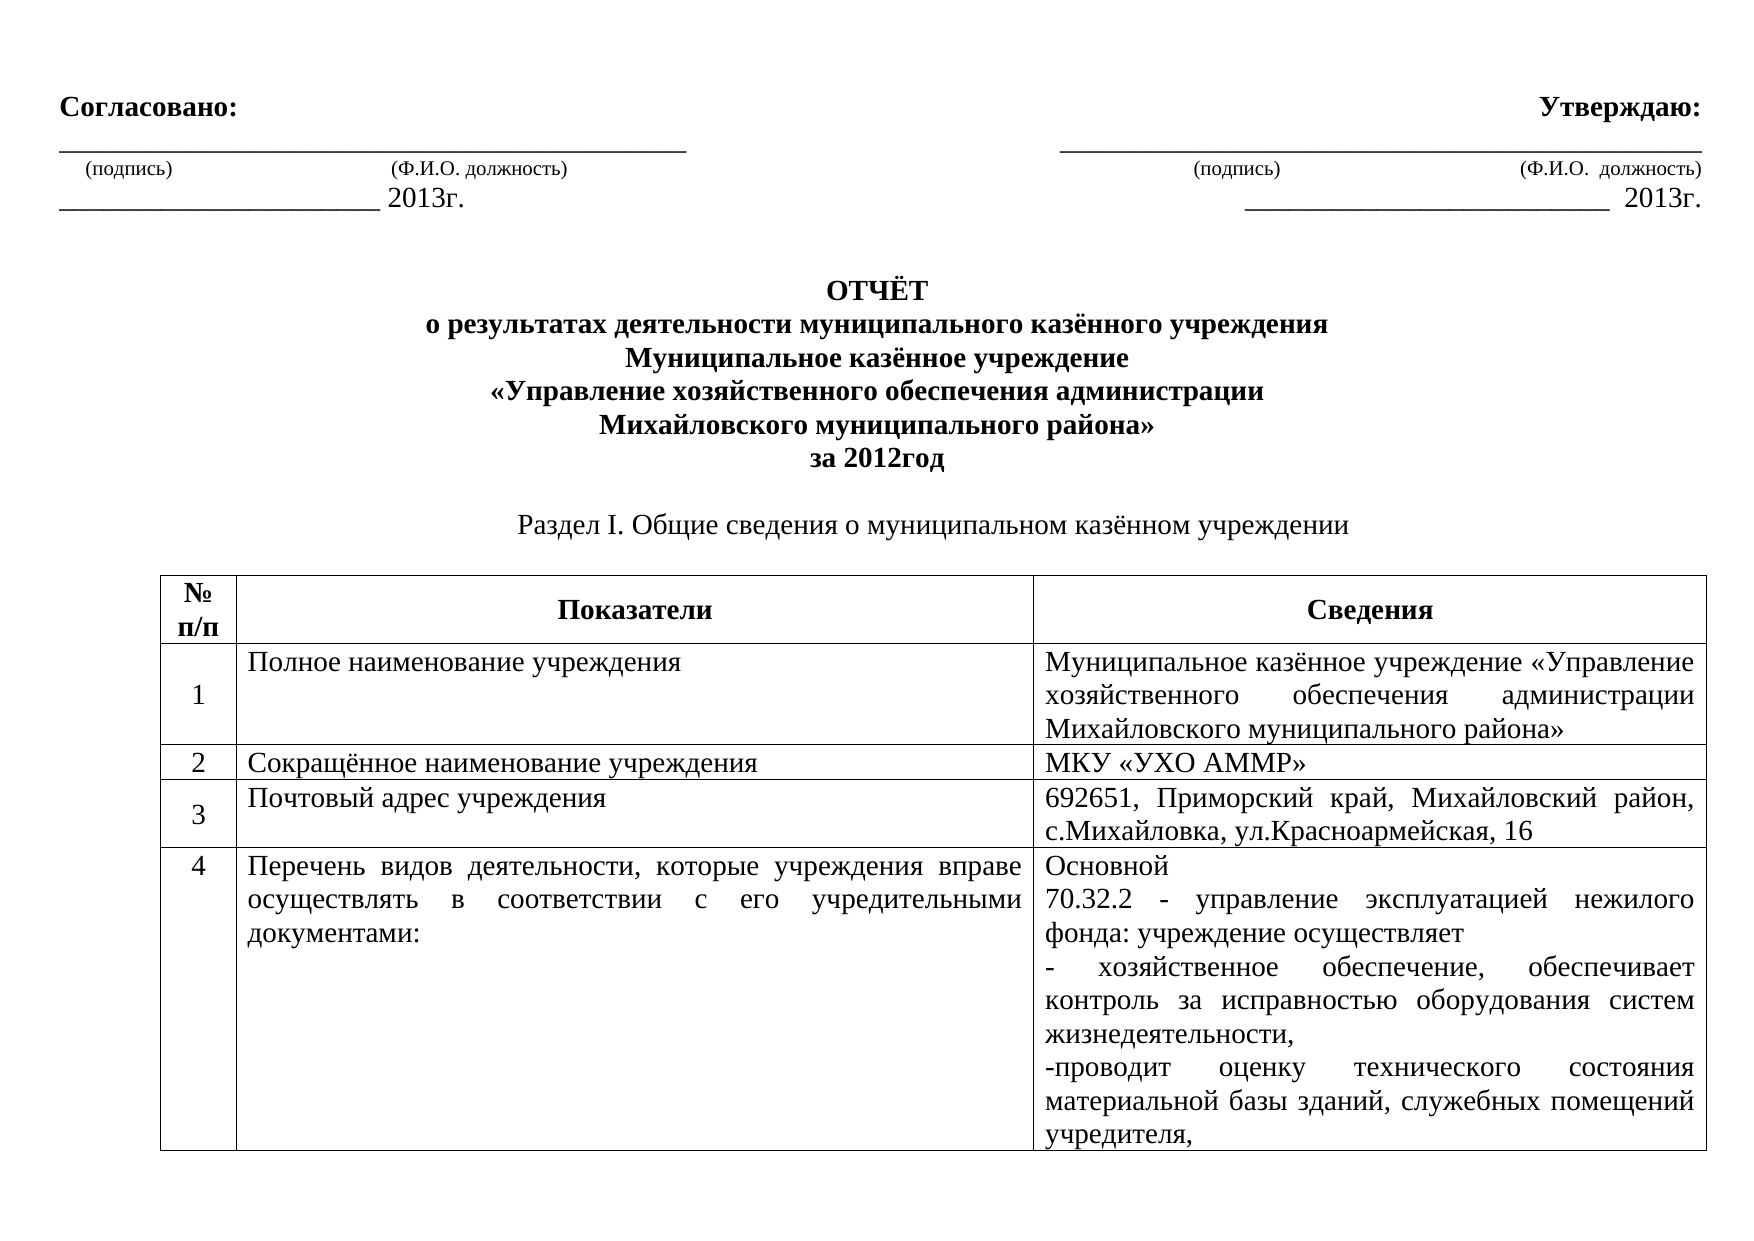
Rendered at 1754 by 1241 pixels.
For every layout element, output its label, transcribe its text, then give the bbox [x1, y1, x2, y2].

table_header Утверждаю: ____________________________________________ (подпись) (Ф.И.О. должность) _________________________ 2013г. [842, 89, 1713, 213]
table_header № п/п [161, 576, 236, 643]
text Михайловского муниципального района» [59, 407, 1695, 440]
table_cell Полное наименование учреждения [237, 644, 1033, 744]
table_cell МКУ «УХО АММР» [1034, 745, 1706, 779]
table_cell 4 [161, 848, 236, 1150]
table_cell Муниципальное казённое учреждение «Управление хозяйственного обеспечения администрации Михайловского муниципального района» [1034, 644, 1706, 744]
table_cell 2 [161, 745, 236, 779]
text ОТЧЁТ [59, 273, 1695, 306]
table_cell 3 [161, 780, 236, 847]
table_header Согласовано: ___________________________________________ (подпись) (Ф.И.О. должность) ______________________ 2013г. [48, 89, 842, 213]
list Раздел I. Общие сведения о муниципальном казённом учреждении [172, 507, 1695, 541]
text за 2012год [59, 440, 1695, 474]
table_cell Почтовый адрес учреждения [237, 780, 1033, 847]
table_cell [1034, 848, 1706, 1150]
table_header Сведения [1034, 576, 1706, 643]
text Муниципальное казённое учреждение [59, 340, 1695, 373]
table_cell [237, 848, 1033, 1150]
table_header Показатели [237, 576, 1033, 643]
text о результатах деятельности муниципального казённого учреждения [59, 306, 1695, 340]
table_cell 692651, Приморский край, Михайловский район, с.Михайловка, ул.Красноармейская, 16 [1034, 780, 1706, 847]
table_cell 1 [161, 644, 236, 744]
text «Управление хозяйственного обеспечения администрации [59, 373, 1695, 407]
table_cell Сокращённое наименование учреждения [237, 745, 1033, 779]
